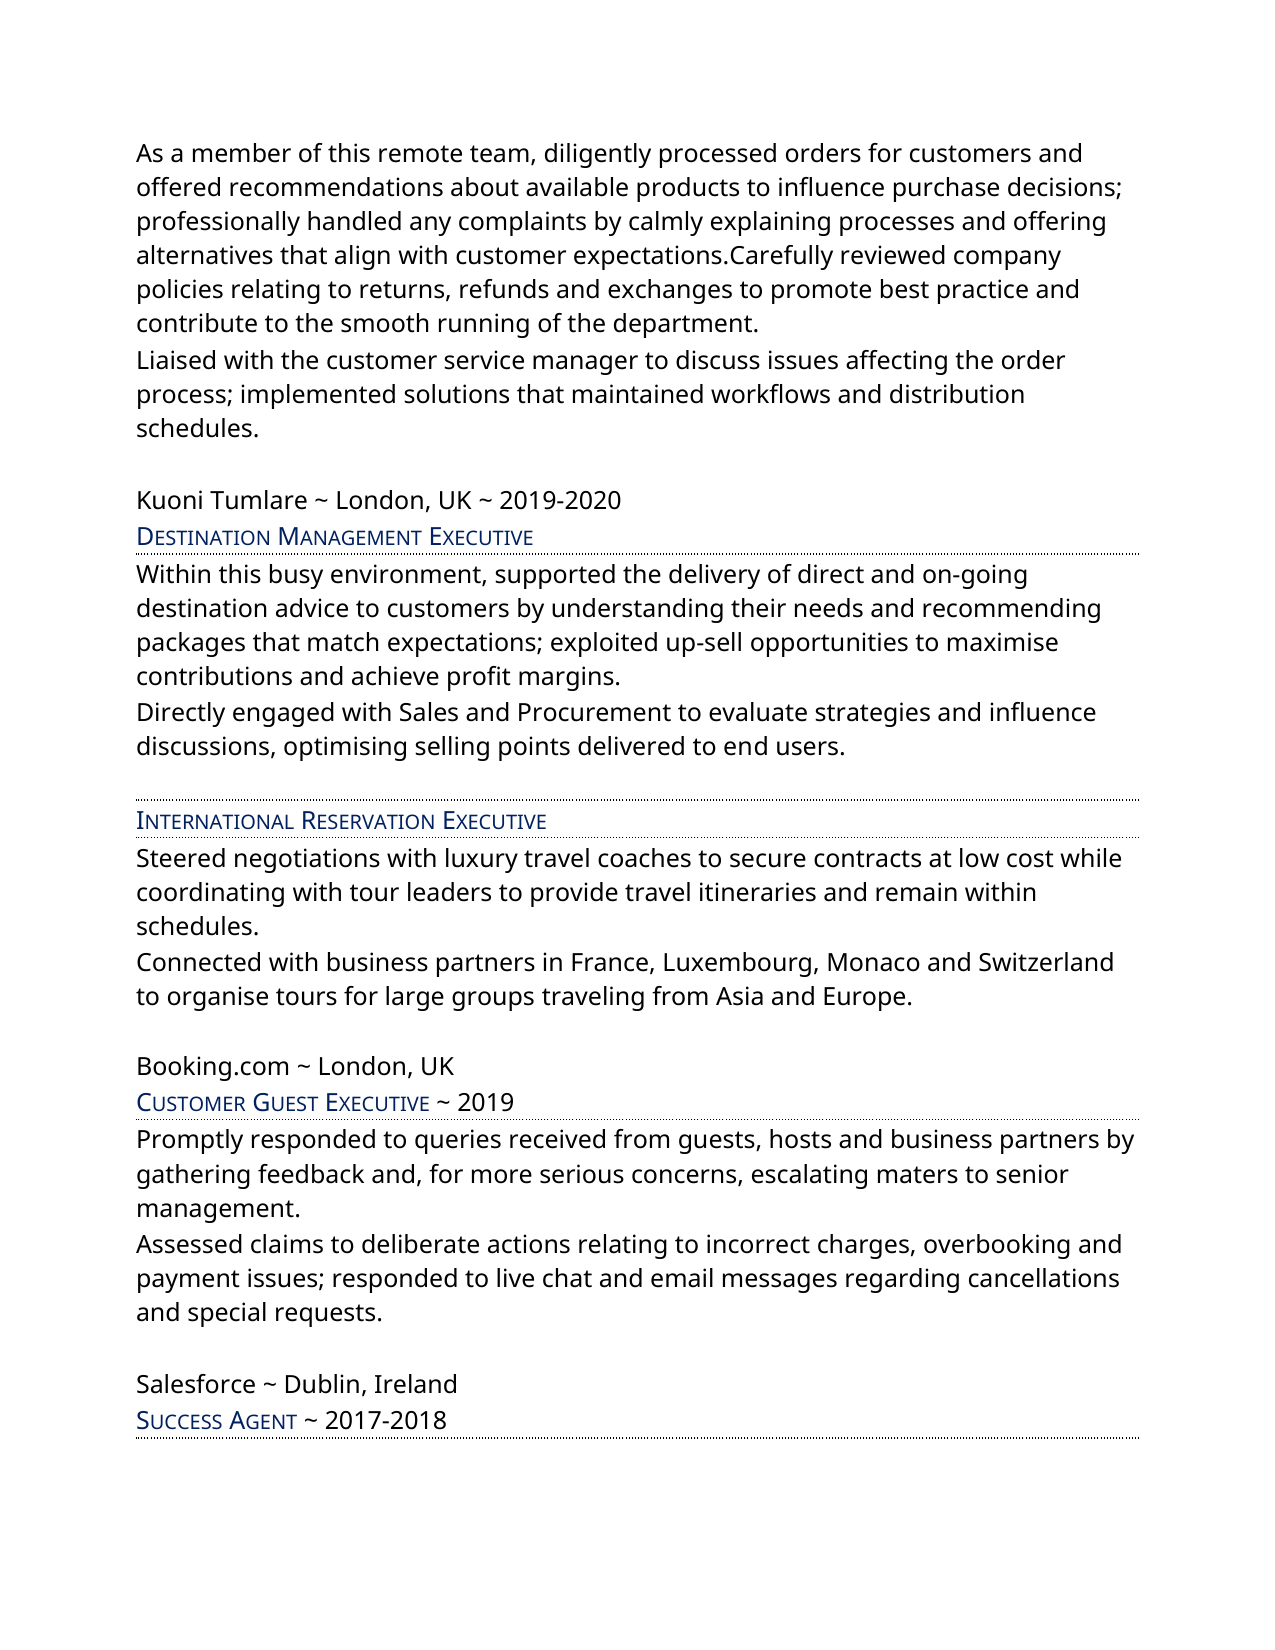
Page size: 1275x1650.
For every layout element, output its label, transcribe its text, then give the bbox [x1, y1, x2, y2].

text Success Agent ~ 2017-2018 [136, 1403, 1139, 1439]
text Connected with business partners in France, Luxembourg, Monaco and Switzerland to organise tours for large groups traveling from Asia and Europe. [136, 945, 1139, 1013]
text International Reservation Executive [136, 803, 1139, 838]
text Destination Management Executive [136, 519, 1139, 554]
text Liaised with the customer service manager to discuss issues affecting the order process; implemented solutions that maintained workflows and distribution schedules. [136, 342, 1139, 444]
text Promptly responded to queries received from guests, hosts and business partners by gathering feedback and, for more serious concerns, escalating maters to senior management. [136, 1122, 1139, 1224]
text Booking.com ~ London, UK [136, 1048, 1139, 1082]
text Steered negotiations with luxury travel coaches to secure contracts at low cost while coordinating with tour leaders to provide travel itineraries and remain within schedules. [136, 841, 1139, 943]
text As a member of this remote team, diligently processed orders for customers and offered recommendations about available products to influence purchase decisions; professionally handled any complaints by calmly explaining processes and offering alternatives that align with customer expectations.Carefully reviewed company policies relating to returns, refunds and exchanges to promote best practice and contribute to the smooth running of the department. [136, 136, 1139, 340]
text Directly engaged with Sales and Procurement to evaluate strategies and influence discussions, optimising selling points delivered to end users. [136, 695, 1139, 763]
text Within this busy environment, supported the delivery of direct and on-going destination advice to customers by understanding their needs and recommending packages that match expectations; exploited up-sell opportunities to maximise contributions and achieve profit margins. [136, 557, 1139, 693]
text Assessed claims to deliberate actions relating to incorrect charges, overbooking and payment issues; responded to live chat and email messages regarding cancellations and special requests. [136, 1226, 1139, 1329]
text Salesforce ~ Dublin, Ireland [136, 1367, 1139, 1401]
text Kuoni Tumlare ~ London, UK ~ 2019-2020 [136, 483, 1139, 517]
text Customer Guest Executive ~ 2019 [136, 1084, 1139, 1120]
